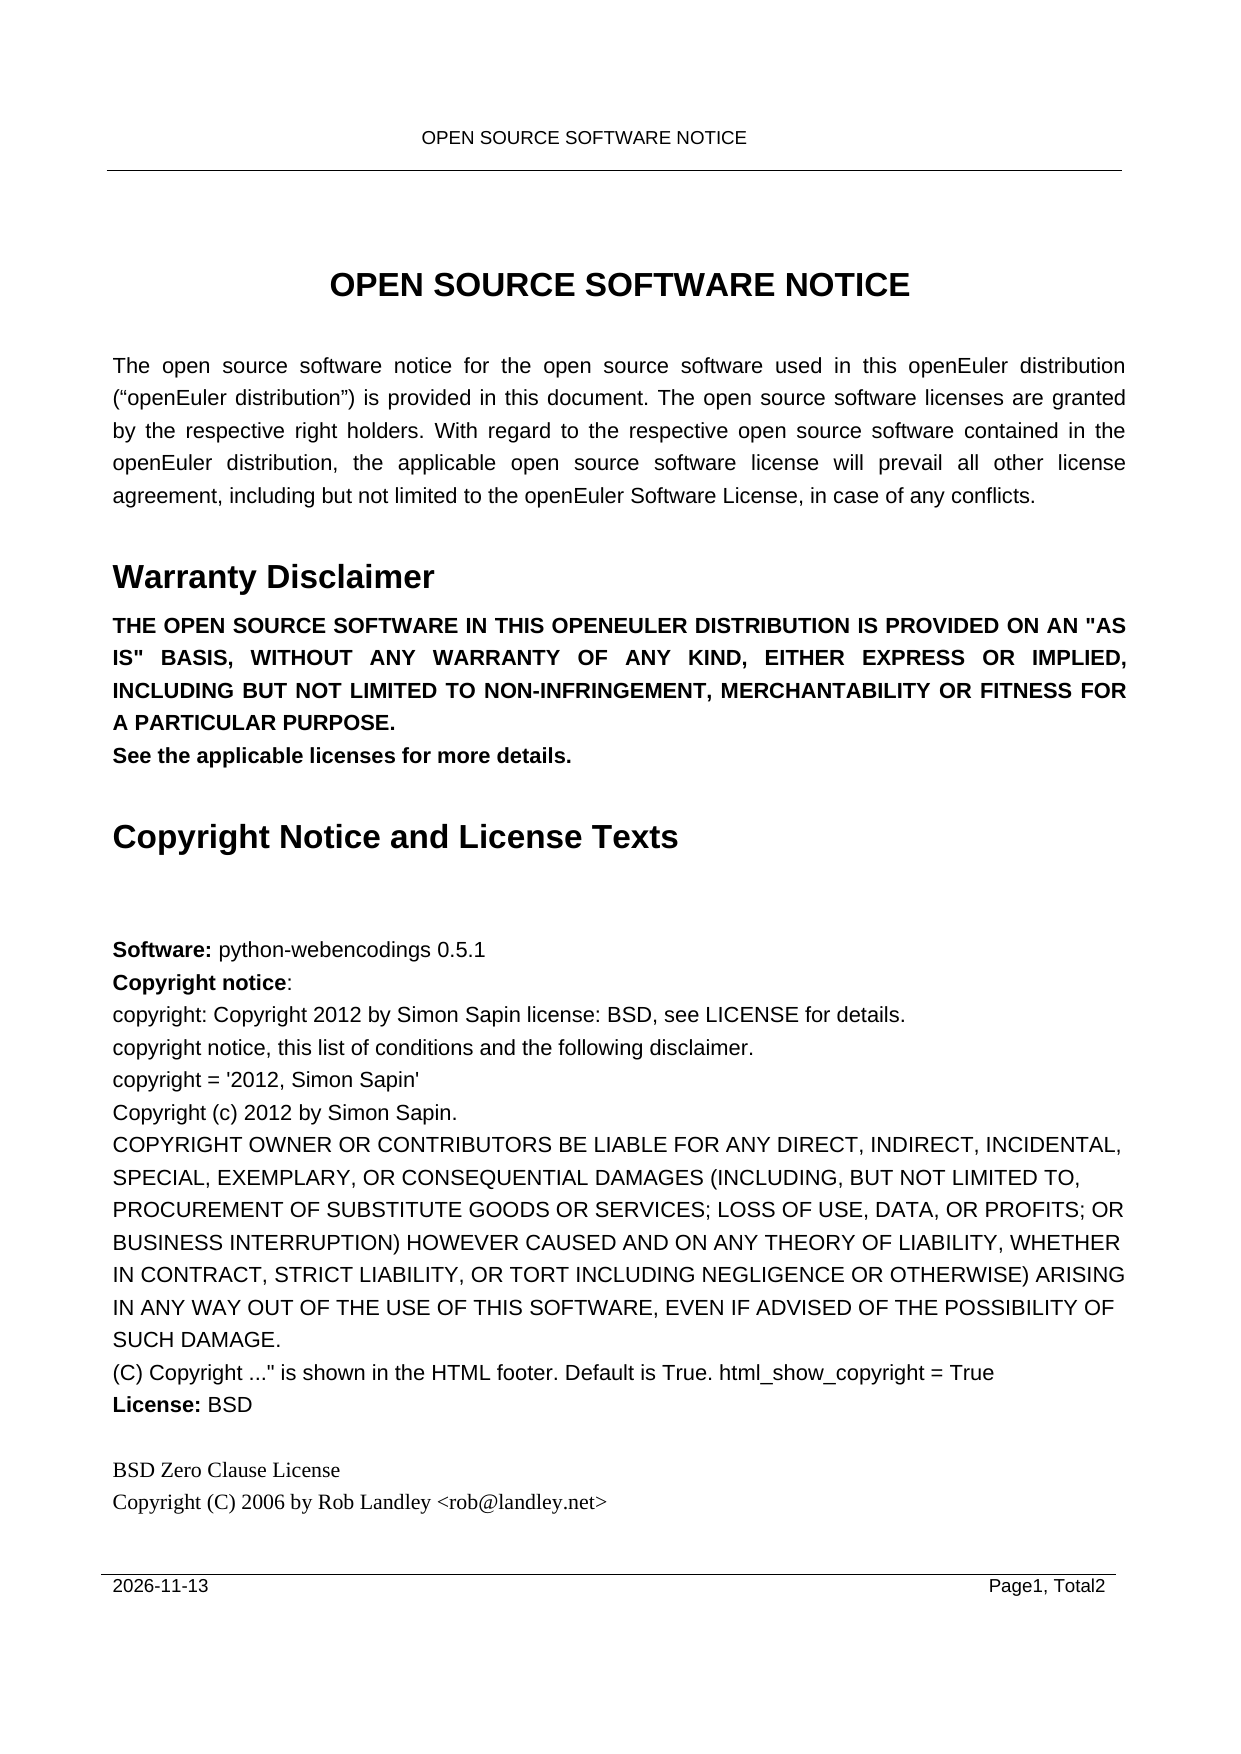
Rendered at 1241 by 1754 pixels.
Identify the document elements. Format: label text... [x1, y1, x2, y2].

text Copyright (c) 2012 by Simon Sapin. [112, 1096, 1128, 1128]
text copyright notice, this list of conditions and the following disclaimer. [112, 1031, 1128, 1063]
text COPYRIGHT OWNER OR CONTRIBUTORS BE LIABLE FOR ANY DIRECT, INDIRECT, INCIDENTAL, SPECIAL, EXEMPLARY, OR CONSEQUENTIAL DAMAGES (INCLUDING, BUT NOT LIMITED TO, PROCUREMENT OF SUBSTITUTE GOODS OR SERVICES; LOSS OF USE, DATA, OR PROFITS; OR BUSINESS INTERRUPTION) HOWEVER CAUSED AND ON ANY THEORY OF LIABILITY, WHETHER IN CONTRACT, STRICT LIABILITY, OR TORT INCLUDING NEGLIGENCE OR OTHERWISE) ARISING IN ANY WAY OUT OF THE USE OF THIS SOFTWARE, EVEN IF ADVISED OF THE POSSIBILITY OF SUCH DAMAGE. [112, 1128, 1128, 1356]
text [112, 1388, 1128, 1518]
text (C) Copyright ..." is shown in the HTML footer. Default is True. html_show_copyright = True [112, 1356, 1128, 1388]
text Copyright Notice and License Texts [112, 804, 1128, 869]
text THE OPEN SOURCE SOFTWARE IN THIS OPENEULER DISTRIBUTION IS PROVIDED ON AN "AS IS" BASIS, WITHOUT ANY WARRANTY OF ANY KIND, EITHER EXPRESS OR IMPLIED, INCLUDING BUT NOT LIMITED TO NON-INFRINGEMENT, MERCHANTABILITY OR FITNESS FOR A PARTICULAR PURPOSE. See the applicable licenses for more details. [112, 609, 1128, 771]
text Software: python-webencodings 0.5.1 [112, 933, 1128, 966]
text Copyright notice: [112, 966, 1128, 998]
text copyright: Copyright 2012 by Simon Sapin license: BSD, see LICENSE for details. [112, 998, 1128, 1031]
text copyright = '2012, Simon Sapin' [112, 1063, 1128, 1096]
text Warranty Disclaimer [112, 544, 1128, 609]
text OPEN SOURCE SOFTWARE NOTICE [112, 251, 1128, 316]
text The open source software notice for the open source software used in this openEuler distribution (“openEuler distribution”) is provided in this document. The open source software licenses are granted by the respective right holders. With regard to the respective open source software contained in the openEuler distribution, the applicable open source software license will prevail all other license agreement, including but not limited to the openEuler Software License, in case of any conflicts. [112, 349, 1128, 511]
